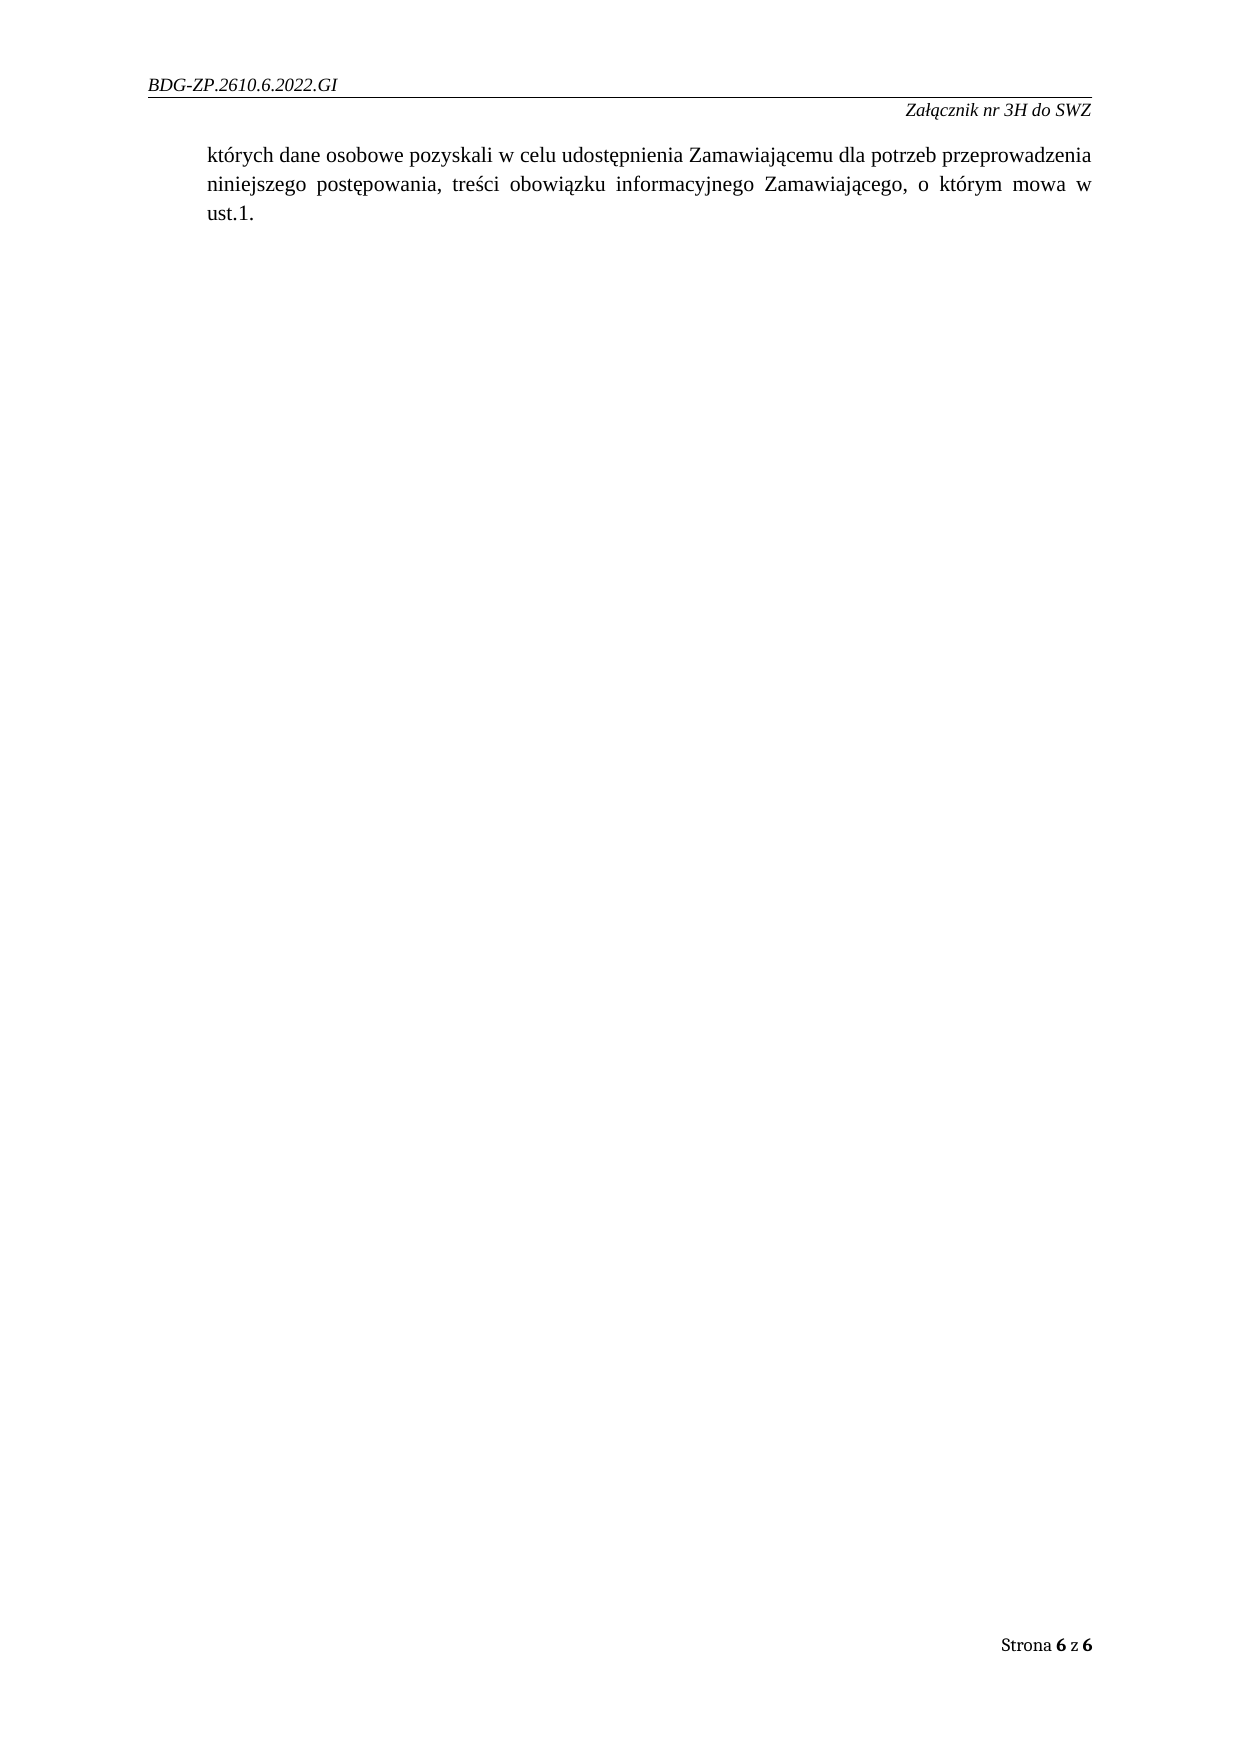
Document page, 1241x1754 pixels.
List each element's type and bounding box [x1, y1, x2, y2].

list [169, 142, 1092, 225]
